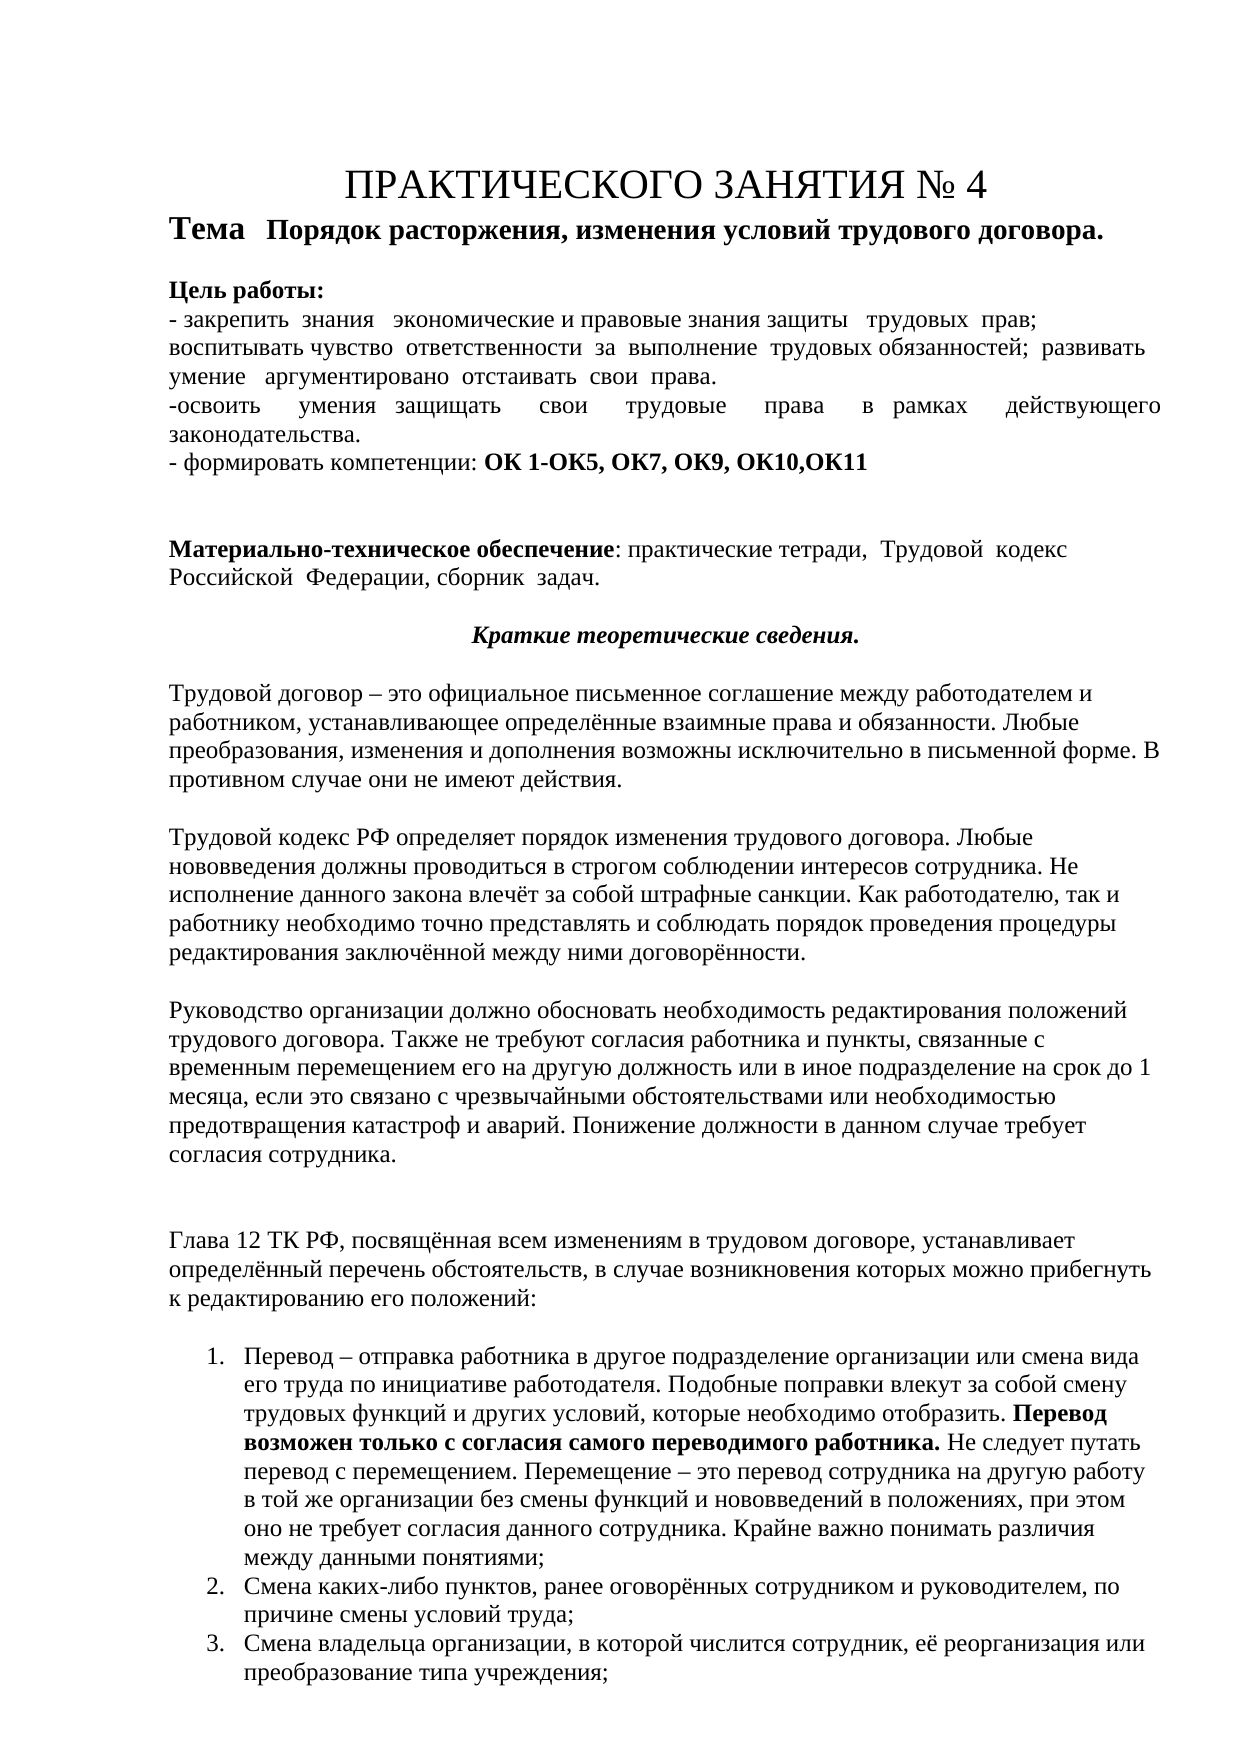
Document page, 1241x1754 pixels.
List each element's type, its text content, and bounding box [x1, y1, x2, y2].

list Перевод – отправка работника в другое подразделение организации или смена вида его труда по инициативе работодателя. Подобные поправки влекут за собой смену трудовых функций и других условий, которые необходимо отобразить. Перевод возможен только с согласия самого переводимого работника. Не следует путать перевод с перемещением. Перемещение – это перевод сотрудника на другую работу в той же организации без смены функций и нововведений в положениях, при этом оно не требует согласия данного сотрудника. Крайне важно понимать различия между данными понятиями; [206, 1341, 1162, 1571]
text Руководство организации должно обосновать необходимость редактирования положений трудового договора. Также не требуют согласия работника и пункты, связанные с временным перемещением его на другую должность или в иное подразделение на срок до 1 месяца, если это связано с чрезвычайными обстоятельствами или необходимостью предотвращения катастроф и аварий. Понижение должности в данном случае требует согласия сотрудника. [169, 995, 1162, 1167]
text ПРАКТИЧЕСКОГО ЗАНЯТИЯ № 4 [169, 160, 1162, 208]
text - формировать компетенции: ОК 1-ОК5, ОК7, ОК9, ОК10,ОК11 [169, 447, 1162, 476]
text Тема Порядок расторжения, изменения условий трудового договора. [169, 208, 1162, 246]
text -освоить умения защищать свои трудовые права в рамках действующего законодательства. [169, 390, 1162, 447]
list Смена каких-либо пунктов, ранее оговорённых сотрудником и руководителем, по причине смены условий труда; [206, 1571, 1162, 1628]
text Трудовой кодекс РФ определяет порядок изменения трудового договора. Любые нововведения должны проводиться в строгом соблюдении интересов сотрудника. Не исполнение данного закона влечёт за собой штрафные санкции. Как работодателю, так и работнику необходимо точно представлять и соблюдать порядок проведения процедуры редактирования заключённой между ними договорённости. [169, 822, 1162, 966]
text Краткие теоретические сведения. [169, 620, 1162, 649]
text - закрепить знания экономические и правовые знания защиты трудовых прав; воспитывать чувство ответственности за выполнение трудовых обязанностей; развивать умение аргументировано отстаивать свои права. [169, 304, 1162, 390]
text Глава 12 ТК РФ, посвящённая всем изменениям в трудовом договоре, устанавливает определённый перечень обстоятельств, в случае возникновения которых можно прибегнуть к редактированию его положений: [169, 1225, 1162, 1312]
list Смена владельца организации, в которой числится сотрудник, её реорганизация или преобразование типа учреждения; [206, 1628, 1162, 1686]
text Материально-техническое обеспечение: практические тетради, Трудовой кодекс Российской Федерации, сборник задач. [169, 534, 1162, 591]
text Цель работы: [169, 275, 1162, 304]
text Трудовой договор – это официальное письменное соглашение между работодателем и работником, устанавливающее определённые взаимные права и обязанности. Любые преобразования, изменения и дополнения возможны исключительно в письменной форме. В противном случае они не имеют действия. [169, 678, 1162, 793]
